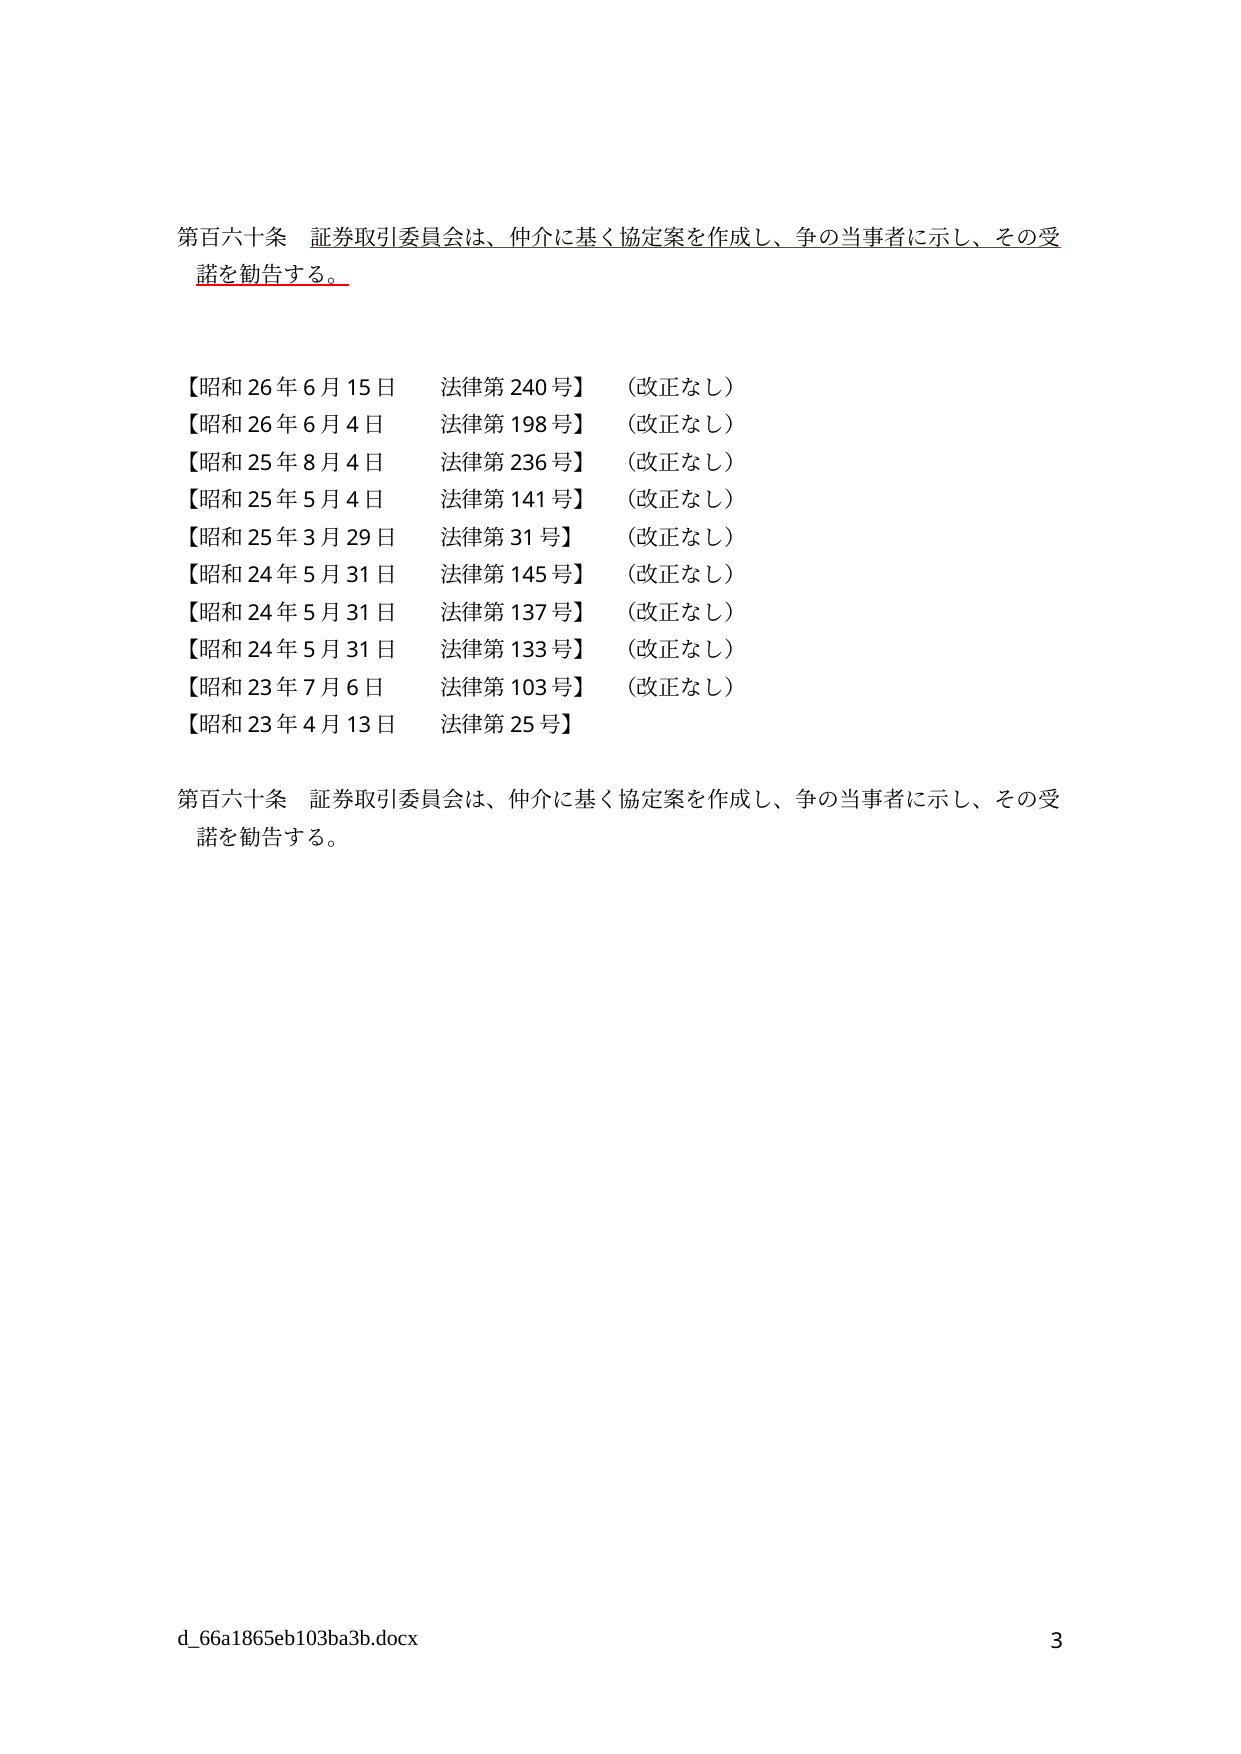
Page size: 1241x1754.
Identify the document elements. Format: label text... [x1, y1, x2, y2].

text 【昭和24年5月31日 法律第133号】 （改正なし） [177, 629, 1063, 667]
text 【昭和25年3月29日 法律第31号】 （改正なし） [177, 517, 1063, 554]
text 【昭和26年6月15日 法律第240号】 （改正なし） [177, 367, 1063, 404]
text 【昭和26年6月4日 法律第198号】 （改正なし） [177, 404, 1063, 442]
text 【昭和24年5月31日 法律第137号】 （改正なし） [177, 592, 1063, 629]
text 第百六十条 証券取引委員会は、仲介に基く協定案を作成し、争の当事者に示し、その受諾を勧告する。 [177, 779, 1063, 854]
text 【昭和25年8月4日 法律第236号】 （改正なし） [177, 442, 1063, 479]
text 第百六十条 証券取引委員会は、仲介に基く協定案を作成し、争の当事者に示し、その受諾を勧告する。 [177, 217, 1063, 292]
text 【昭和24年5月31日 法律第145号】 （改正なし） [177, 554, 1063, 592]
text 【昭和23年4月13日 法律第25号】 [177, 704, 1063, 742]
text 【昭和23年7月6日 法律第103号】 （改正なし） [177, 667, 1063, 704]
text 【昭和25年5月4日 法律第141号】 （改正なし） [177, 479, 1063, 517]
